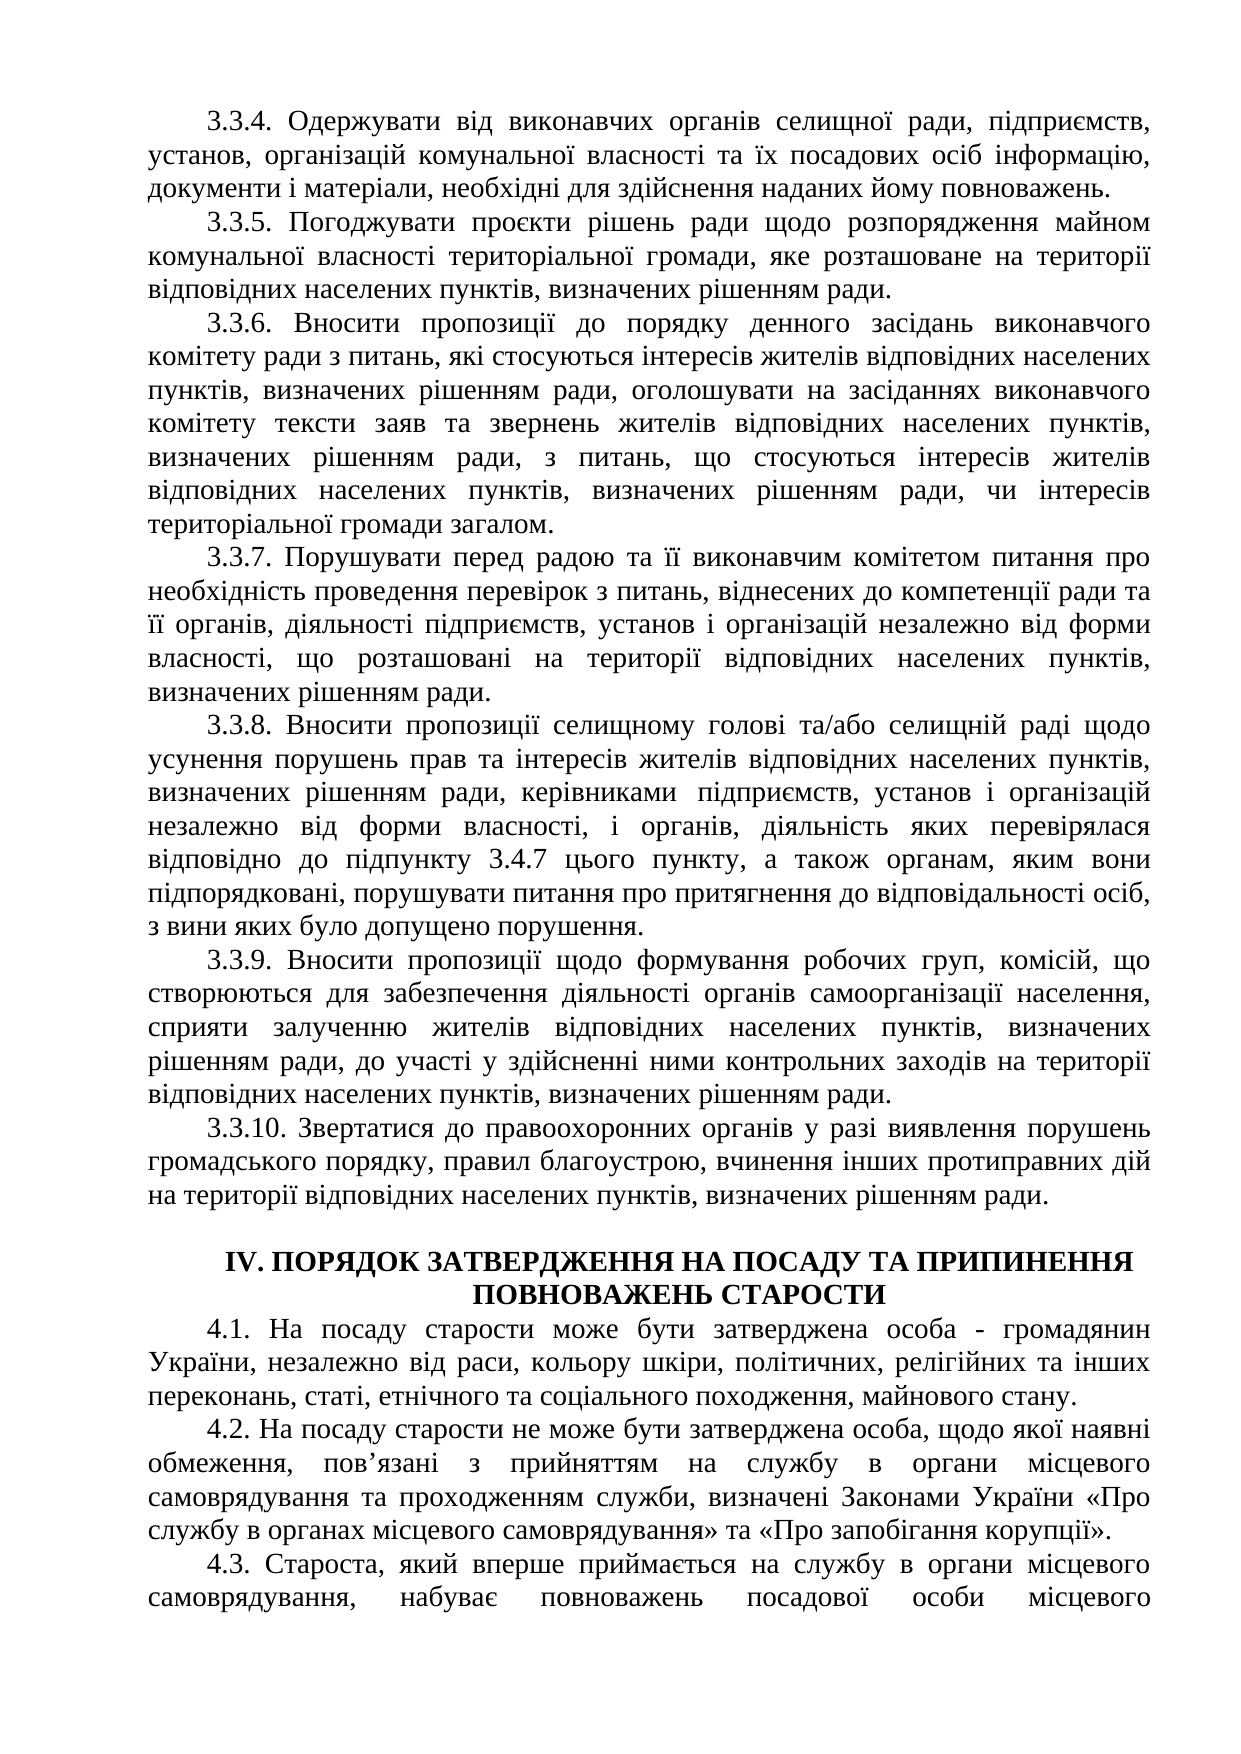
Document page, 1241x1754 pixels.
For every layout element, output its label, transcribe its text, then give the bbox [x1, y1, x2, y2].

text 4.1. На посаду старости може бути затверджена особа - громадянин України, незалежно від раси, кольору шкіри, політичних, релігійних та інших переконань, статі, етнічного та соціального походження, майнового стану. [148, 1311, 1152, 1412]
text 3.3.9. Вносити пропозиції щодо формування робочих груп, комісій, що створюються для забезпечення діяльності органів самоорганізації населення, сприяти залученню жителів відповідних населених пунктів, визначених рішенням ради, до участі у здійсненні ними контрольних заходів на території відповідних населених пунктів, визначених рішенням ради. [148, 942, 1152, 1110]
text 3.3.8. Вносити пропозиції селищному голові та/або селищній раді щодо усунення порушень прав та інтересів жителів відповідних населених пунктів, визначених рішенням ради, керівниками підприємств, установ і організацій незалежно від форми власності, і органів, діяльність яких перевірялася відповідно до підпункту 3.4.7 цього пункту, а також органам, яким вони підпорядковані, порушувати питання про притягнення до відповідальності осіб, з вини яких було допущено порушення. [148, 707, 1152, 942]
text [148, 1546, 1152, 1613]
text IV. ПОРЯДОК ЗАТВЕРДЖЕННЯ НА ПОСАДУ ТА ПРИПИНЕННЯ [148, 1244, 1152, 1277]
text 3.3.7. Порушувати перед радою та її виконавчим комітетом питання про необхідність проведення перевірок з питань, віднесених до компетенції ради та її органів, діяльності підприємств, установ і організацій незалежно від форми власності, що розташовані на території відповідних населених пунктів, визначених рішенням ради. [148, 539, 1152, 707]
text 4.2. На посаду старости не може бути затверджена особа, щодо якої наявні обмеження, пов’язані з прийняттям на службу в органи місцевого самоврядування та проходженням служби, визначені Законами України «Про службу в органах місцевого самоврядування» та «Про запобігання корупції». [148, 1412, 1152, 1546]
text 3.3.10. Звертатися до правоохоронних органів у разі виявлення порушень громадського порядку, правил благоустрою, вчинення інших протиправних дій на території відповідних населених пунктів, визначених рішенням ради. [148, 1110, 1152, 1210]
text 3.3.6. Вносити пропозиції до порядку денного засідань виконавчого комітету ради з питань, які стосуються інтересів жителів відповідних населених пунктів, визначених рішенням ради, оголошувати на засіданнях виконавчого комітету тексти заяв та звернень жителів відповідних населених пунктів, визначених рішенням ради, з питань, що стосуються інтересів жителів відповідних населених пунктів, визначених рішенням ради, чи інтересів територіальної громади загалом. [148, 305, 1152, 539]
text 3.3.5. Погоджувати проєкти рішень ради щодо розпорядження майном комунальної власності територіальної громади, яке розташоване на території відповідних населених пунктів, визначених рішенням ради. [148, 204, 1152, 305]
text 3.3.4. Одержувати від виконавчих органів селищної ради, підприємств, установ, організацій комунальної власності та їх посадових осіб інформацію, документи і матеріали, необхідні для здійснення наданих йому повноважень. [148, 103, 1152, 204]
text ПОВНОВАЖЕНЬ СТАРОСТИ [148, 1277, 1152, 1311]
